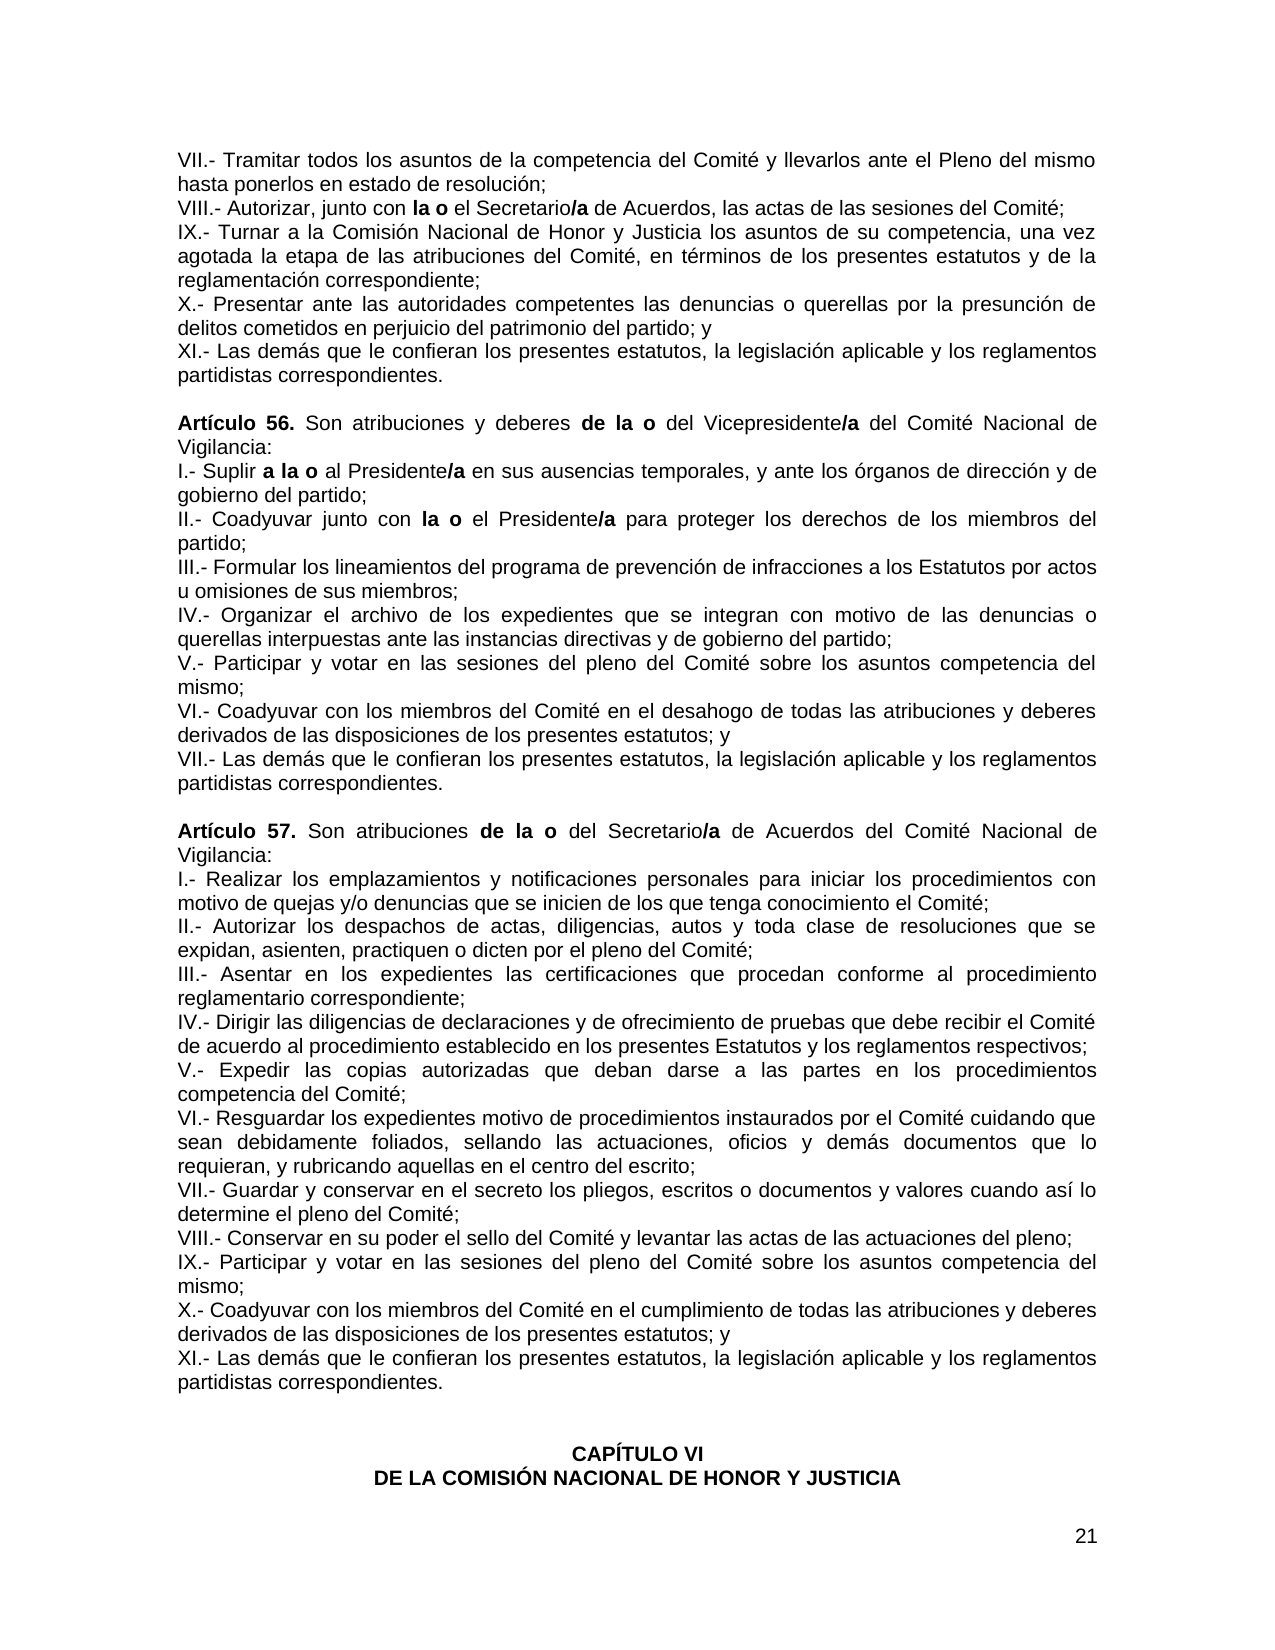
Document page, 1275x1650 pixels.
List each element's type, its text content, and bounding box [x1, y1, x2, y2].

text DE LA COMISIÓN NACIONAL DE HONOR Y JUSTICIA [177, 1465, 1098, 1489]
text CAPÍTULO VI [177, 1441, 1098, 1465]
text I.- Realizar los emplazamientos y notificaciones personales para iniciar los procedimientos con motivo de quejas y/o denuncias que se inicien de los que tenga conocimiento el Comité; [177, 866, 1098, 914]
text Artículo 56. Son atribuciones y deberes de la o del Vicepresidente/a del Comité Nacional de Vigilancia: [177, 411, 1098, 459]
text IX.- Turnar a la Comisión Nacional de Honor y Justicia los asuntos de su competencia, una vez agotada la etapa de las atribuciones del Comité, en términos de los presentes estatutos y de la reglamentación correspondiente; [177, 219, 1098, 291]
text XI.- Las demás que le confieran los presentes estatutos, la legislación aplicable y los reglamentos partidistas correspondientes. [177, 1346, 1098, 1393]
text VII.- Guardar y conservar en el secreto los pliegos, escritos o documentos y valores cuando así lo determine el pleno del Comité; [177, 1178, 1098, 1226]
text X.- Presentar ante las autoridades competentes las denuncias o querellas por la presunción de delitos cometidos en perjuicio del patrimonio del partido; y [177, 291, 1098, 339]
text VIII.- Conservar en su poder el sello del Comité y levantar las actas de las actuaciones del pleno; [177, 1226, 1098, 1250]
text VII.- Tramitar todos los asuntos de la competencia del Comité y llevarlos ante el Pleno del mismo hasta ponerlos en estado de resolución; [177, 148, 1098, 196]
text IV.- Organizar el archivo de los expedientes que se integran con motivo de las denuncias o querellas interpuestas ante las instancias directivas y de gobierno del partido; [177, 603, 1098, 651]
text II.- Autorizar los despachos de actas, diligencias, autos y toda clase de resoluciones que se expidan, asienten, practiquen o dicten por el pleno del Comité; [177, 914, 1098, 962]
text XI.- Las demás que le confieran los presentes estatutos, la legislación aplicable y los reglamentos partidistas correspondientes. [177, 339, 1098, 387]
text Artículo 57. Son atribuciones de la o del Secretario/a de Acuerdos del Comité Nacional de Vigilancia: [177, 818, 1098, 866]
text VI.- Resguardar los expedientes motivo de procedimientos instaurados por el Comité cuidando que sean debidamente foliados, sellando las actuaciones, oficios y demás documentos que lo requieran, y rubricando aquellas en el centro del escrito; [177, 1106, 1098, 1178]
text III.- Asentar en los expedientes las certificaciones que procedan conforme al procedimiento reglamentario correspondiente; [177, 962, 1098, 1010]
text V.- Participar y votar en las sesiones del pleno del Comité sobre los asuntos competencia del mismo; [177, 651, 1098, 699]
text IX.- Participar y votar en las sesiones del pleno del Comité sobre los asuntos competencia del mismo; [177, 1250, 1098, 1298]
text III.- Formular los lineamientos del programa de prevención de infracciones a los Estatutos por actos u omisiones de sus miembros; [177, 555, 1098, 603]
text X.- Coadyuvar con los miembros del Comité en el cumplimiento de todas las atribuciones y deberes derivados de las disposiciones de los presentes estatutos; y [177, 1298, 1098, 1346]
text V.- Expedir las copias autorizadas que deban darse a las partes en los procedimientos competencia del Comité; [177, 1058, 1098, 1106]
text II.- Coadyuvar junto con la o el Presidente/a para proteger los derechos de los miembros del partido; [177, 507, 1098, 555]
text I.- Suplir a la o al Presidente/a en sus ausencias temporales, y ante los órganos de dirección y de gobierno del partido; [177, 459, 1098, 507]
text VIII.- Autorizar, junto con la o el Secretario/a de Acuerdos, las actas de las sesiones del Comité; [177, 196, 1098, 219]
text IV.- Dirigir las diligencias de declaraciones y de ofrecimiento de pruebas que debe recibir el Comité de acuerdo al procedimiento establecido en los presentes Estatutos y los reglamentos respectivos; [177, 1010, 1098, 1058]
text VI.- Coadyuvar con los miembros del Comité en el desahogo de todas las atribuciones y deberes derivados de las disposiciones de los presentes estatutos; y [177, 699, 1098, 747]
text VII.- Las demás que le confieran los presentes estatutos, la legislación aplicable y los reglamentos partidistas correspondientes. [177, 747, 1098, 794]
